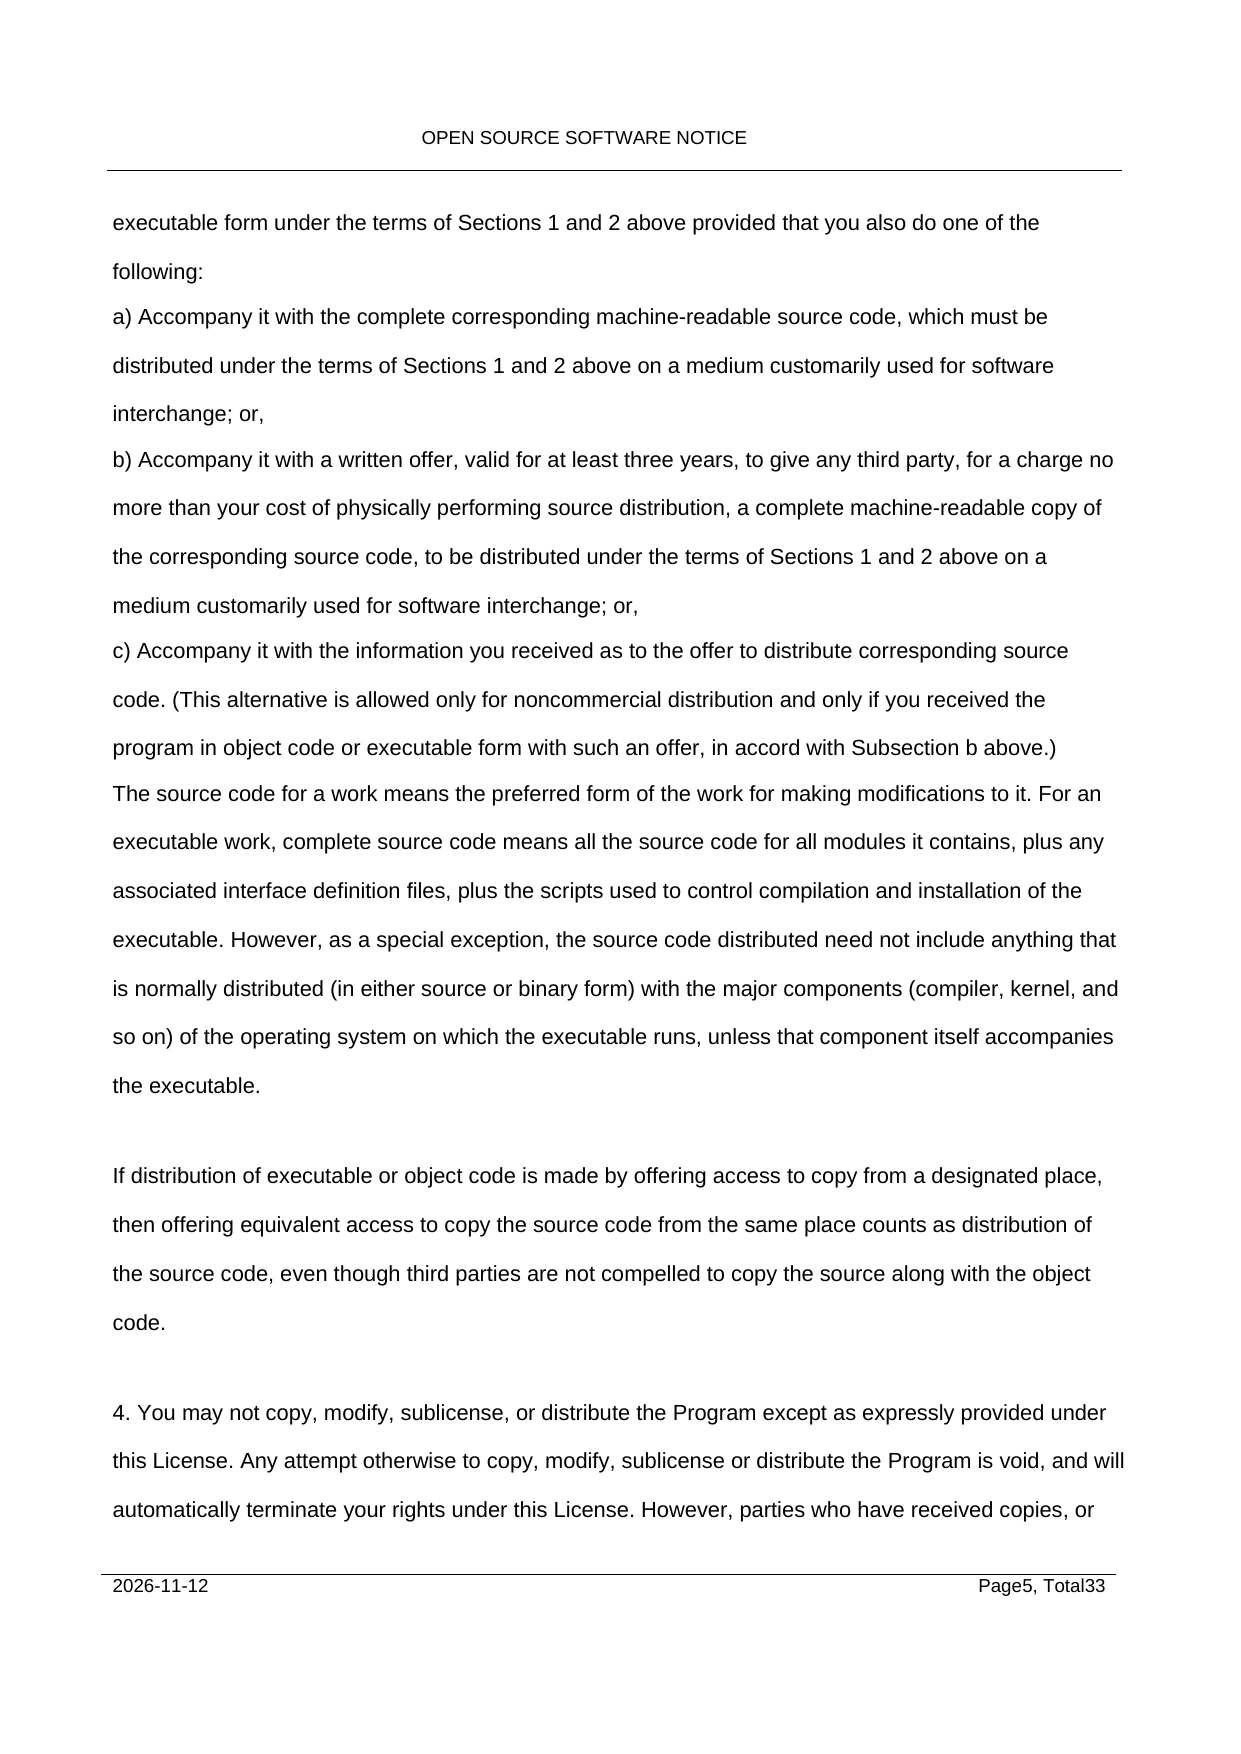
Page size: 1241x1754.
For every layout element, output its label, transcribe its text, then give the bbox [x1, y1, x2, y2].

text a) Accompany it with the complete corresponding machine-readable source code, which must be distributed under the terms of Sections 1 and 2 above on a medium customarily used for software interchange; or, [112, 300, 1128, 430]
text If distribution of executable or object code is made by offering access to copy from a designated place, then offering equivalent access to copy the source code from the same place counts as distribution of the source code, even though third parties are not compelled to copy the source along with the object code. [112, 1159, 1128, 1338]
text The source code for a work means the preferred form of the work for making modifications to it. For an executable work, complete source code means all the source code for all modules it contains, plus any associated interface definition files, plus the scripts used to control compilation and installation of the executable. However, as a special exception, the source code distributed need not include anything that is normally distributed (in either source or binary form) with the major components (compiler, kernel, and so on) of the operating system on which the executable runs, unless that component itself accompanies the executable. [112, 777, 1128, 1102]
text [112, 206, 1128, 288]
text c) Accompany it with the information you received as to the offer to distribute corresponding source code. (This alternative is allowed only for noncommercial distribution and only if you received the program in object code or executable form with such an offer, in accord with Subsection b above.) [112, 634, 1128, 764]
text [112, 1396, 1128, 1526]
text b) Accompany it with a written offer, valid for at least three years, to give any third party, for a charge no more than your cost of physically performing source distribution, a complete machine-readable copy of the corresponding source code, to be distributed under the terms of Sections 1 and 2 above on a medium customarily used for software interchange; or, [112, 443, 1128, 622]
